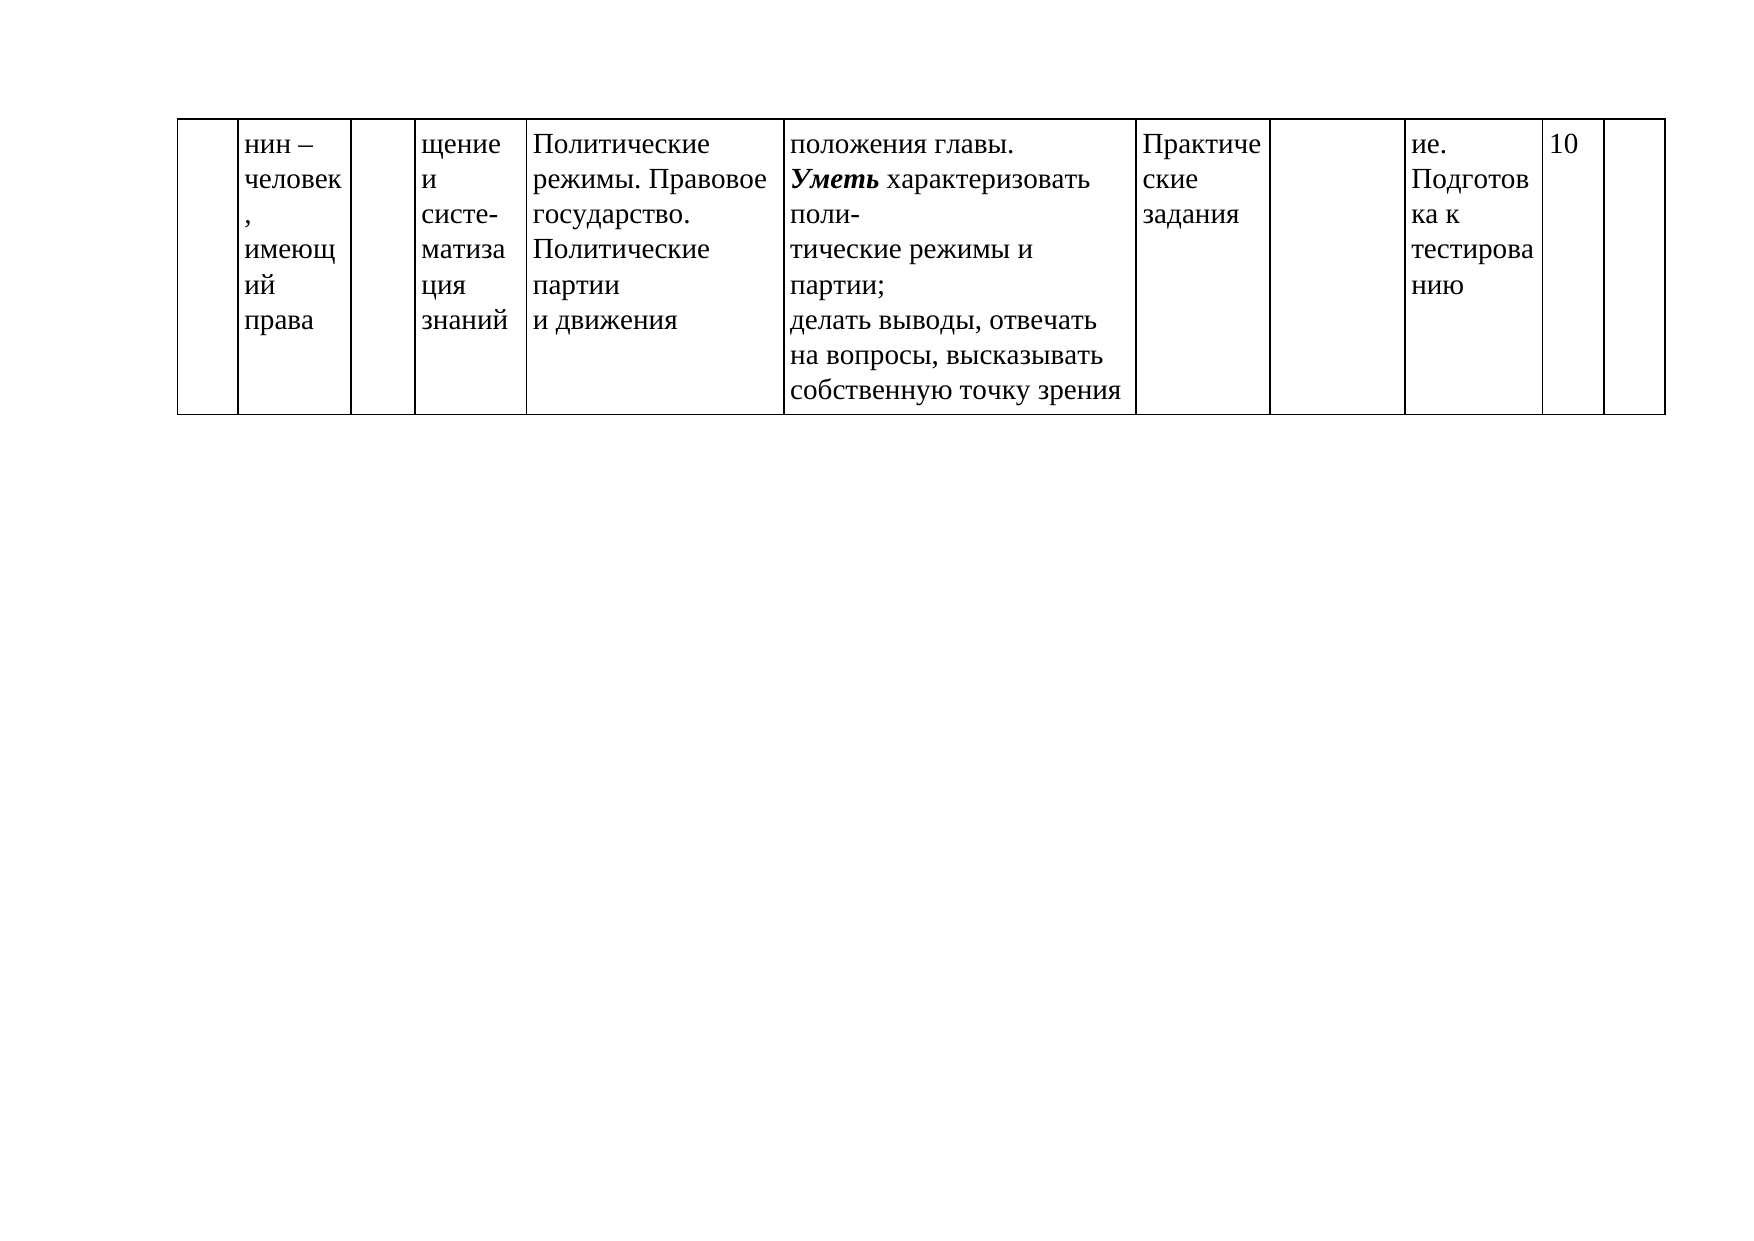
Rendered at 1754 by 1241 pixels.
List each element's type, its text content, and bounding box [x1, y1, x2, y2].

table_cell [1137, 120, 1269, 413]
table_cell 1 [352, 120, 414, 413]
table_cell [1406, 120, 1542, 413]
table_cell 8 [178, 120, 237, 413]
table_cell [785, 120, 1135, 413]
table_cell 24. 10 [1543, 120, 1603, 413]
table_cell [527, 120, 783, 413]
table_cell [1605, 120, 1664, 413]
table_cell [416, 120, 526, 413]
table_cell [239, 120, 350, 413]
table_cell [1271, 120, 1404, 413]
